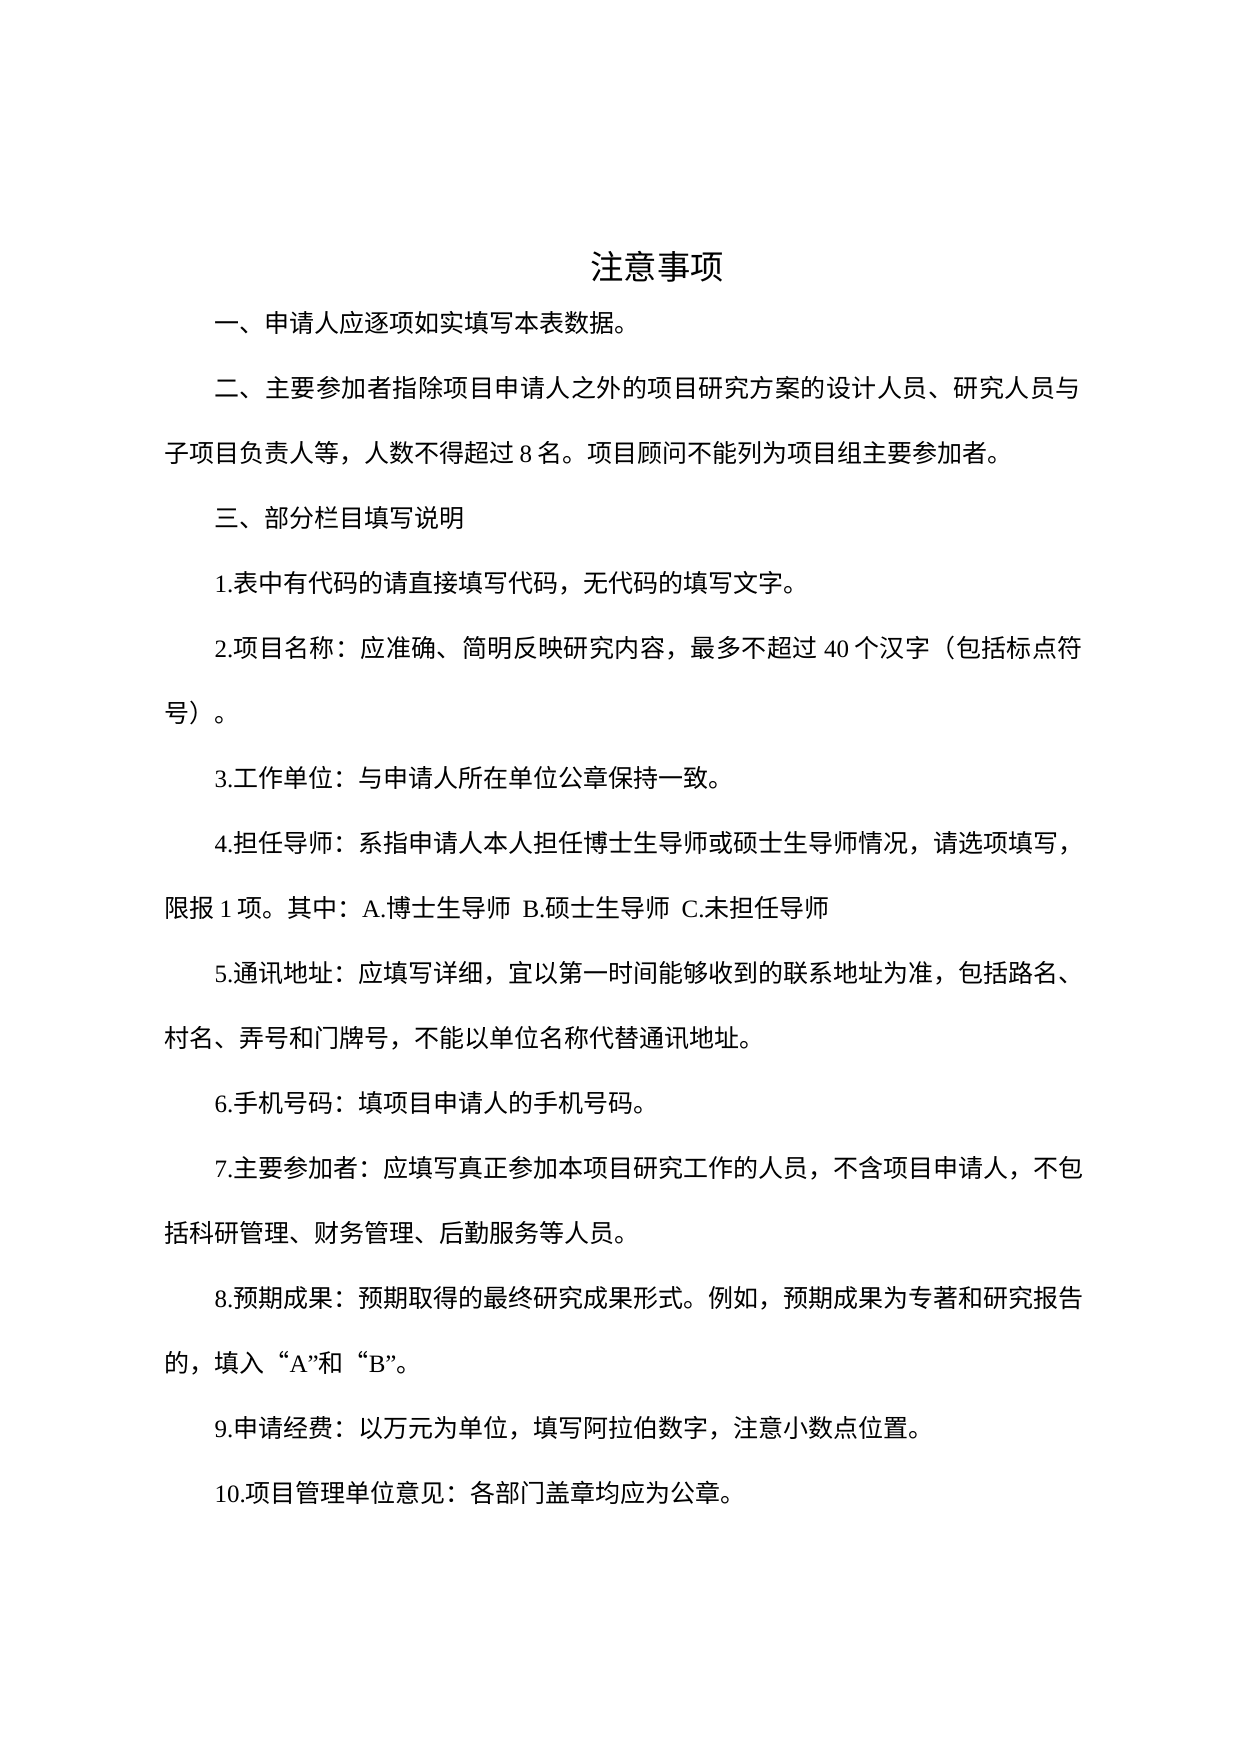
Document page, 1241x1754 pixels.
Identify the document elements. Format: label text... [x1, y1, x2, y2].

text 一、申请人应逐项如实填写本表数据。 [164, 289, 1083, 354]
text 7.主要参加者：应填写真正参加本项目研究工作的人员，不含项目申请人，不包括科研管理、财务管理、后勤服务等人员。 [164, 1134, 1083, 1264]
text 10.项目管理单位意见：各部门盖章均应为公章。 [164, 1459, 1083, 1524]
text 注意事项 [164, 231, 1083, 289]
text 3.工作单位：与申请人所在单位公章保持一致。 [164, 744, 1083, 809]
text 8.预期成果：预期取得的最终研究成果形式。例如，预期成果为专著和研究报告的，填入“A”和“B”。 [164, 1264, 1083, 1394]
text 5.通讯地址：应填写详细，宜以第一时间能够收到的联系地址为准，包括路名、村名、弄号和门牌号，不能以单位名称代替通讯地址。 [164, 939, 1083, 1069]
text 4.担任导师：系指申请人本人担任博士生导师或硕士生导师情况，请选项填写，限报1项。其中：A.博士生导师 B.硕士生导师 C.未担任导师 [164, 809, 1083, 939]
text 二、主要参加者指除项目申请人之外的项目研究方案的设计人员、研究人员与子项目负责人等，人数不得超过8名。项目顾问不能列为项目组主要参加者。 [164, 354, 1083, 484]
text 1.表中有代码的请直接填写代码，无代码的填写文字。 [164, 549, 1083, 614]
text 三、部分栏目填写说明 [164, 484, 1083, 549]
text 2.项目名称：应准确、简明反映研究内容，最多不超过40个汉字（包括标点符号）。 [164, 614, 1083, 744]
text 9.申请经费：以万元为单位，填写阿拉伯数字，注意小数点位置。 [164, 1394, 1083, 1459]
text 6.手机号码：填项目申请人的手机号码。 [164, 1069, 1083, 1134]
